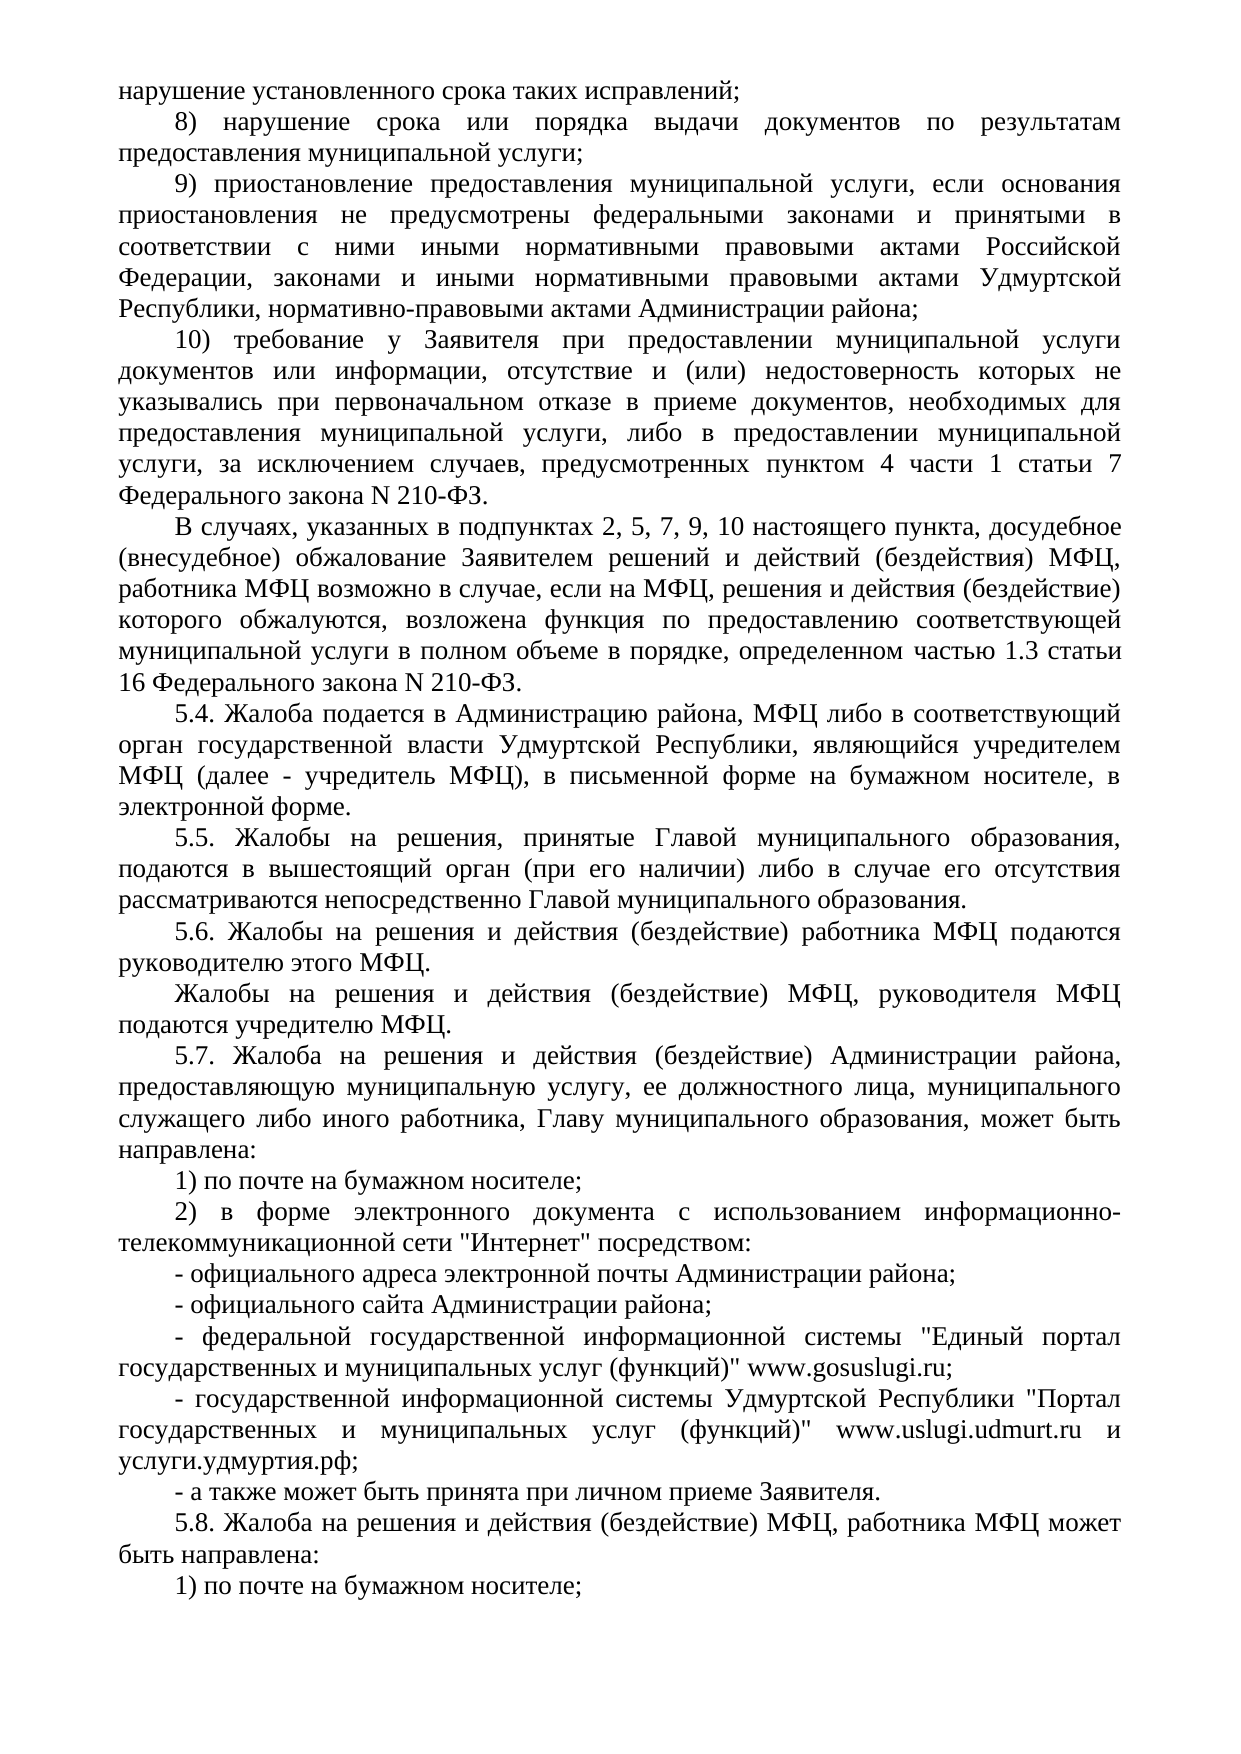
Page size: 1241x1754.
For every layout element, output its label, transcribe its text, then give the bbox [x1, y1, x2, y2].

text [118, 74, 1122, 105]
text 5.8. Жалоба на решения и действия (бездействие) МФЦ, работника МФЦ может быть направлена: [118, 1507, 1122, 1569]
text 5.6. Жалобы на решения и действия (бездействие) работника МФЦ подаются руководителю этого МФЦ. [118, 915, 1122, 977]
text 9) приостановление предоставления муниципальной услуги, если основания приостановления не предусмотрены федеральными законами и принятыми в соответствии с ними иными нормативными правовыми актами Российской Федерации, законами и иными нормативными правовыми актами Удмуртской Республики, нормативно-правовыми актами Администрации района; [118, 167, 1122, 323]
text 1) по почте на бумажном носителе; [118, 1164, 1122, 1195]
text 5.7. Жалоба на решения и действия (бездействие) Администрации района, предоставляющую муниципальную услугу, ее должностного лица, муниципального служащего либо иного работника, Главу муниципального образования, может быть направлена: [118, 1039, 1122, 1164]
text 5.5. Жалобы на решения, принятые Главой муниципального образования, подаются в вышестоящий орган (при его наличии) либо в случае его отсутствия рассматриваются непосредственно Главой муниципального образования. [118, 821, 1122, 915]
text 5.4. Жалоба подается в Администрацию района, МФЦ либо в соответствующий орган государственной власти Удмуртской Республики, являющийся учредителем МФЦ (далее - учредитель МФЦ), в письменной форме на бумажном носителе, в электронной форме. [118, 697, 1122, 821]
text - а также может быть принята при личном приеме Заявителя. [118, 1475, 1122, 1507]
text - официального сайта Администрации района; [118, 1288, 1122, 1320]
text - федеральной государственной информационной системы "Единый портал государственных и муниципальных услуг (функций)" www.gosuslugi.ru; [118, 1320, 1122, 1382]
text 2) в форме электронного документа с использованием информационно-телекоммуникационной сети "Интернет" посредством: [118, 1195, 1122, 1257]
text В случаях, указанных в подпунктах 2, 5, 7, 9, 10 настоящего пункта, досудебное (внесудебное) обжалование Заявителем решений и действий (бездействия) МФЦ, работника МФЦ возможно в случае, если на МФЦ, решения и действия (бездействие) которого обжалуются, возложена функция по предоставлению соответствующей муниципальной услуги в полном объеме в порядке, определенном частью 1.3 статьи 16 Федерального закона N 210-ФЗ. [118, 510, 1122, 697]
text 8) нарушение срока или порядка выдачи документов по результатам предоставления муниципальной услуги; [118, 105, 1122, 167]
text 10) требование у Заявителя при предоставлении муниципальной услуги документов или информации, отсутствие и (или) недостоверность которых не указывались при первоначальном отказе в приеме документов, необходимых для предоставления муниципальной услуги, либо в предоставлении муниципальной услуги, за исключением случаев, предусмотренных пунктом 4 части 1 статьи 7 Федерального закона N 210-ФЗ. [118, 323, 1122, 510]
text - официального адреса электронной почты Администрации района; [118, 1257, 1122, 1288]
text 1) по почте на бумажном носителе; [118, 1569, 1122, 1600]
text Жалобы на решения и действия (бездействие) МФЦ, руководителя МФЦ подаются учредителю МФЦ. [118, 977, 1122, 1039]
